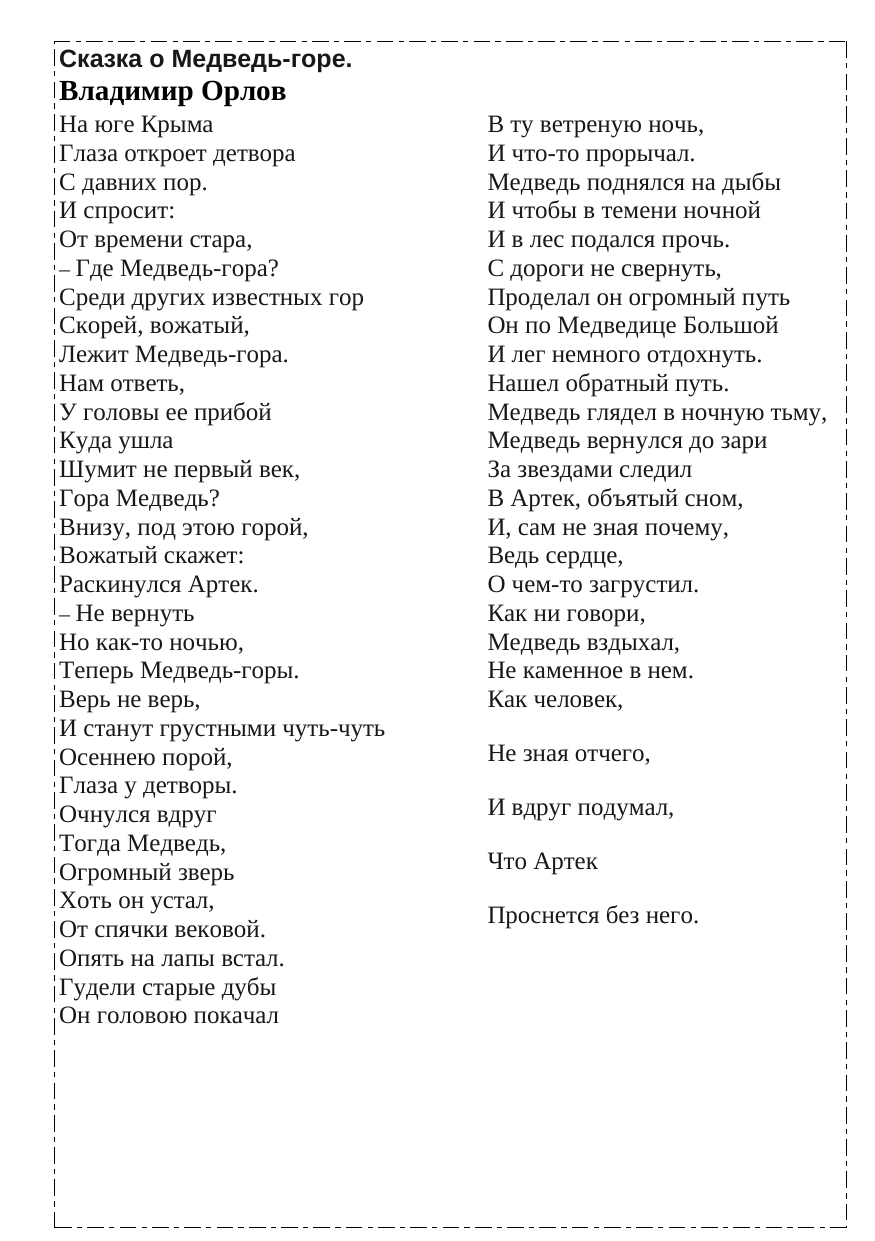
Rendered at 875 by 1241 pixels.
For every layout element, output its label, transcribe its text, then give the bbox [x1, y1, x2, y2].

text Нам ответь, [59, 368, 413, 397]
text Очнулся вдруг [59, 799, 413, 828]
text Теперь Медведь-горы. [59, 656, 413, 684]
text Медведь вернулся до зари [487, 426, 842, 454]
text У головы ее прибой [59, 397, 413, 426]
text Сказка о Медведь-горе. [59, 44, 842, 73]
text – Не вернуть [59, 598, 413, 627]
text Внизу, под этою горой, [59, 512, 413, 541]
text Глаза откроет детвора [59, 138, 413, 167]
text И станут грустными чуть-чуть [59, 713, 413, 742]
text Что Артек [487, 846, 842, 875]
text В Артек, объятый сном, [487, 483, 842, 512]
text Проделал он огромный путь [487, 282, 842, 311]
text И лег немного отдохнуть. [487, 339, 842, 368]
text Шумит не первый век, [59, 454, 413, 483]
text – Где Медведь-гора? [59, 253, 413, 282]
text Осеннею порой, [59, 742, 413, 771]
text И, сам не зная почему, [487, 512, 842, 541]
text Как ни говори, [487, 598, 842, 627]
text И чтобы в темени ночной [487, 196, 842, 224]
text Огромный зверь [59, 857, 413, 886]
text Медведь глядел в ночную тьму, [487, 397, 842, 426]
text В ту ветреную ночь, [487, 109, 842, 138]
text Раскинулся Артек. [59, 569, 413, 598]
text И спросит: [59, 196, 413, 224]
text С давних пор. [59, 167, 413, 196]
text Но как-то ночью, [59, 627, 413, 656]
text И вдруг подумал, [487, 792, 842, 821]
text Не зная отчего, [487, 738, 842, 767]
text Как человек, [487, 684, 842, 713]
text Опять на лапы встал. [59, 943, 413, 972]
text И что-то прорычал. [487, 138, 842, 167]
text Глаза у детворы. [59, 771, 413, 799]
text Куда ушла [59, 426, 413, 454]
text Ведь сердце, [487, 541, 842, 569]
text Тогда Медведь, [59, 828, 413, 857]
text Вожатый скажет: [59, 541, 413, 569]
text Он по Медведице Большой [487, 311, 842, 339]
text Гора Медведь? [59, 483, 413, 512]
text Скорей, вожатый, [59, 311, 413, 339]
text Верь не верь, [59, 684, 413, 713]
text Он головою покачал [59, 1001, 413, 1029]
text Среди других известных гор [59, 282, 413, 311]
text С дороги не свернуть, [487, 253, 842, 282]
text О чем-то загрустил. [487, 569, 842, 598]
text Не каменное в нем. [487, 656, 842, 684]
text И в лес подался прочь. [487, 224, 842, 253]
text Лежит Медведь-гора. [59, 339, 413, 368]
text Проснется без него. [487, 900, 842, 929]
text От спячки вековой. [59, 914, 413, 943]
text Медведь поднялся на дыбы [487, 167, 842, 196]
text За звездами следил [487, 454, 842, 483]
text На юге Крыма [59, 109, 413, 138]
subtitle Владимир Орлов [59, 73, 842, 107]
text Хоть он устал, [59, 886, 413, 914]
text Нашел обратный путь. [487, 368, 842, 397]
text Гудели старые дубы [59, 972, 413, 1001]
text От времени стара, [59, 224, 413, 253]
text Медведь вздыхал, [487, 627, 842, 656]
